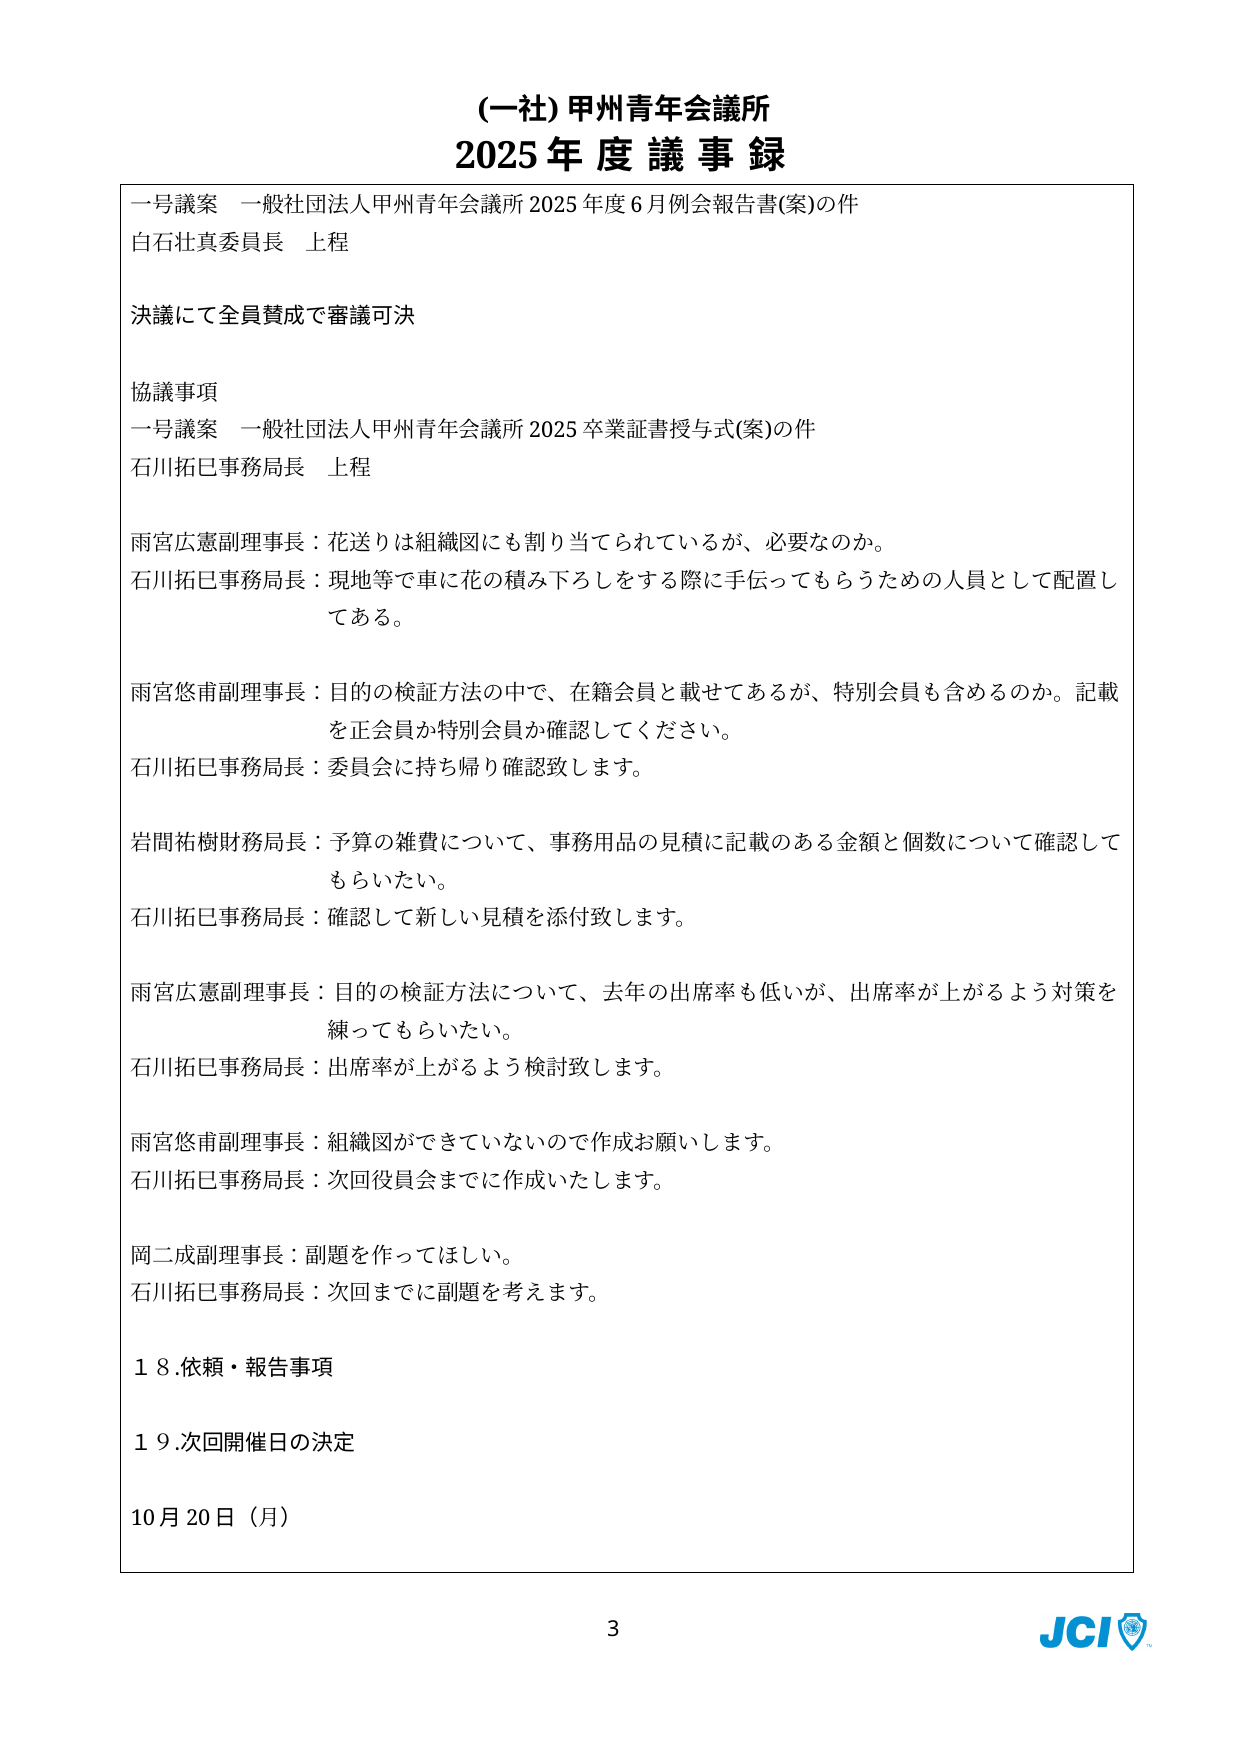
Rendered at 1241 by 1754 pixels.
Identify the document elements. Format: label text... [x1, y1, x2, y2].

picture [1134, 1613, 1152, 1651]
picture [1122, 1617, 1142, 1644]
picture [1040, 1613, 1130, 1651]
